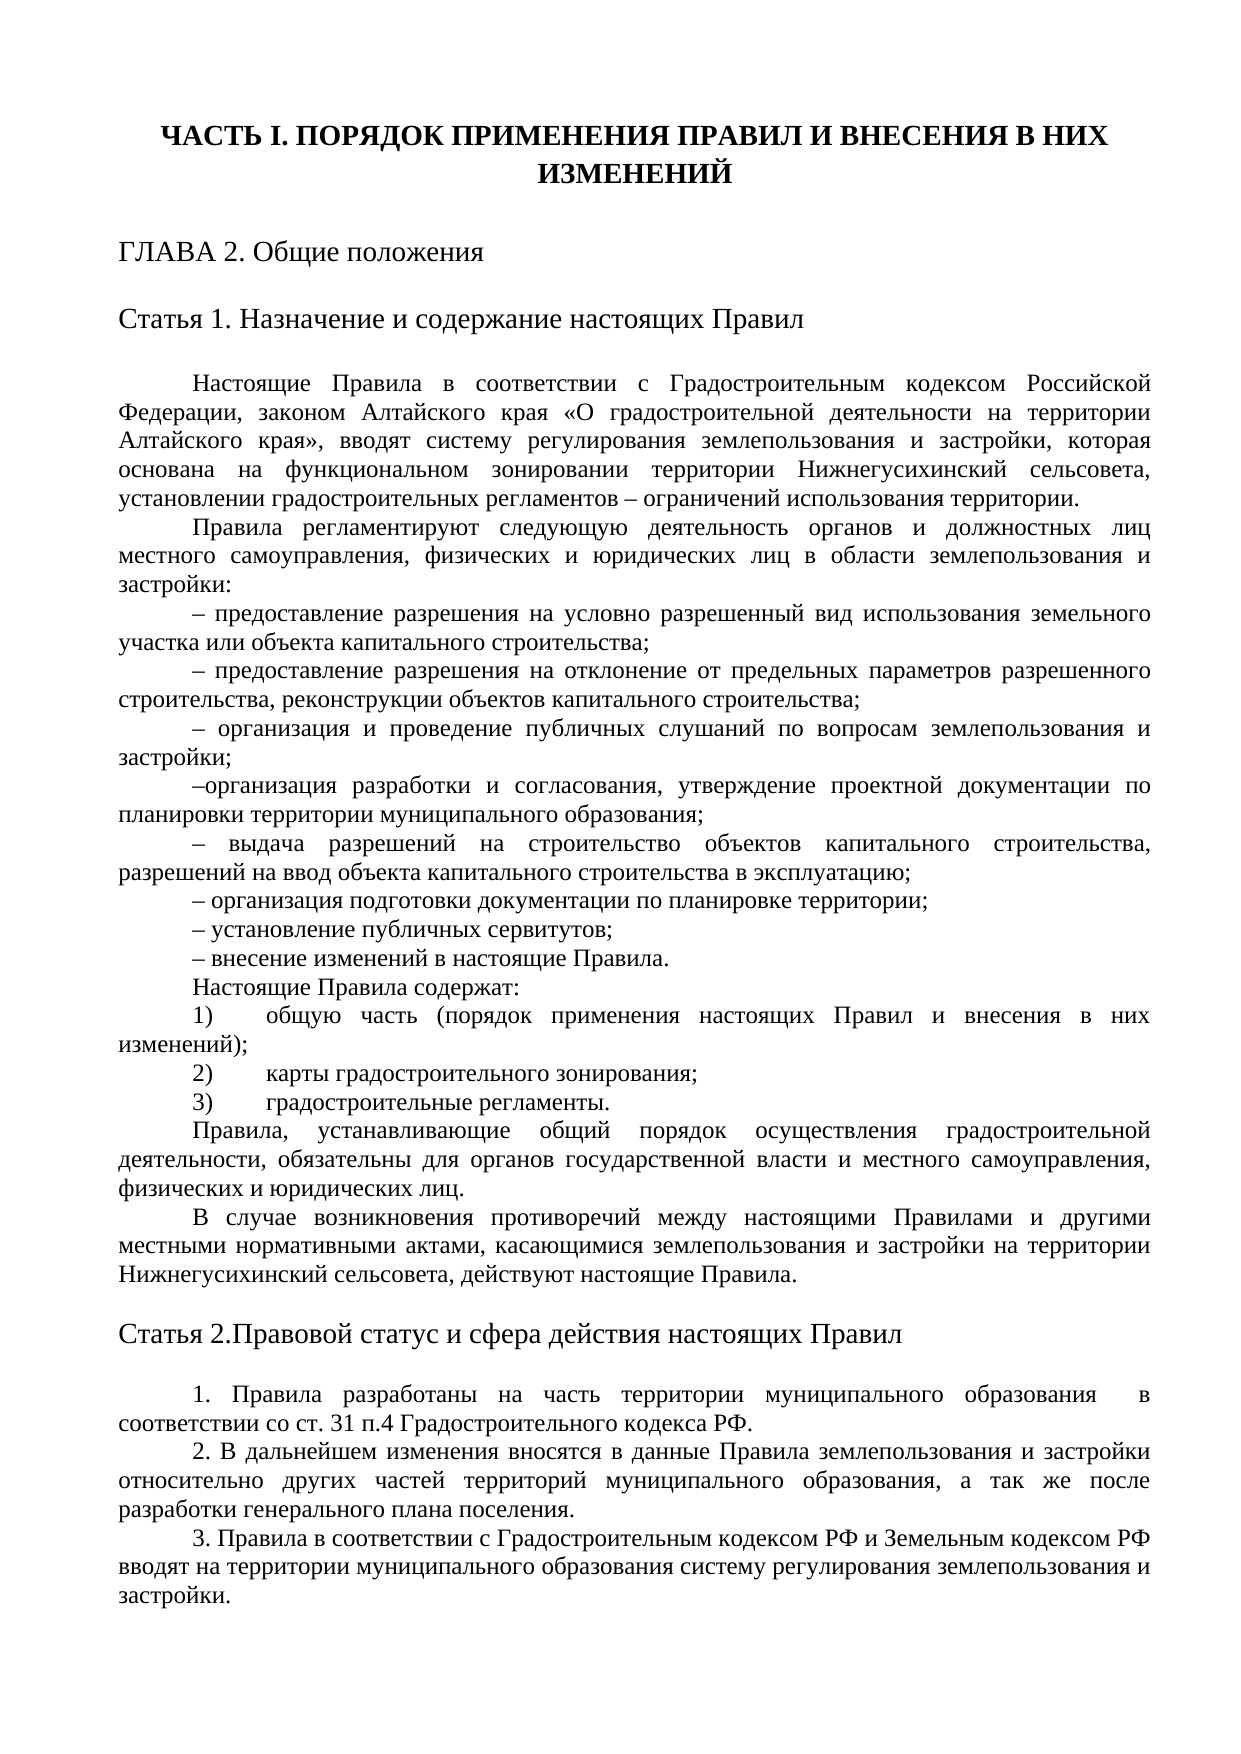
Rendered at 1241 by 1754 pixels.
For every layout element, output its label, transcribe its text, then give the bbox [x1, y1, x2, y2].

text Правила регламентируют следующую деятельность органов и должностных лиц местного самоуправления, физических и юридических лиц в области землепользования и застройки: [118, 512, 1152, 598]
text –организация разработки и согласования, утверждение проектной документации по планировки территории муниципального образования; [118, 770, 1152, 828]
list общую часть (порядок применения настоящих Правил и внесения в них изменений); [118, 1000, 1152, 1058]
text – внесение изменений в настоящие Правила. [118, 943, 1152, 972]
text Статья 2.Правовой статус и сфера действия настоящих Правил [118, 1317, 1152, 1350]
text В случае возникновения противоречий между настоящими Правилами и другими местными нормативными актами, касающимися землепользования и застройки на территории Нижнегусихинский сельсовета, действуют настоящие Правила. [118, 1202, 1152, 1288]
text – установление публичных сервитутов; [118, 914, 1152, 943]
text Настоящие Правила в соответствии с Градостроительным кодексом Российской Федерации, законом Алтайского края «О градостроительной деятельности на территории Алтайского края», вводят систему регулирования землепользования и застройки, которая основана на функциональном зонировании территории Нижнегусихинский сельсовета, установлении градостроительных регламентов – ограничений использования территории. [118, 368, 1152, 512]
text 1. Правила разработаны на часть территории муниципального образования в соответствии со ст. 31 п.4 Градостроительного кодекса РФ. [118, 1379, 1152, 1436]
text Правила, устанавливающие общий порядок осуществления градостроительной деятельности, обязательны для органов государственной власти и местного самоуправления, физических и юридических лиц. [118, 1115, 1152, 1202]
text ЧАСТЬ I. Порядок применения Правил и внесения в НИХ [118, 118, 1152, 152]
list градостроительные регламенты. [118, 1087, 1152, 1115]
text Настоящие Правила содержат: [118, 972, 1152, 1000]
text 3. Правила в соответствии с Градостроительным кодексом РФ и Земельным кодексом РФ вводят на территории муниципального образования систему регулирования землепользования и застройки. [118, 1523, 1152, 1609]
text – предоставление разрешения на условно разрешенный вид использования земельного участка или объекта капитального строительства; [118, 598, 1152, 655]
text ГЛАВА 2. Общие положения [118, 234, 1152, 267]
text Статья 1. Назначение и содержание настоящих Правил [118, 301, 1152, 334]
text 2. В дальнейшем изменения вносятся в данные Правила землепользования и застройки относительно других частей территорий муниципального образования, а так же после разработки генерального плана поселения. [118, 1436, 1152, 1523]
text – выдача разрешений на строительство объектов капитального строительства, разрешений на ввод объекта капитального строительства в эксплуатацию; [118, 828, 1152, 885]
text – предоставление разрешения на отклонение от предельных параметров разрешенного строительства, реконструкции объектов капитального строительства; [118, 655, 1152, 713]
text – организация подготовки документации по планировке территории; [118, 885, 1152, 914]
text – организация и проведение публичных слушаний по вопросам землепользования и застройки; [118, 713, 1152, 770]
text ИЗМЕНЕНИЙ [118, 157, 1152, 190]
list карты градостроительного зонирования; [118, 1058, 1152, 1087]
